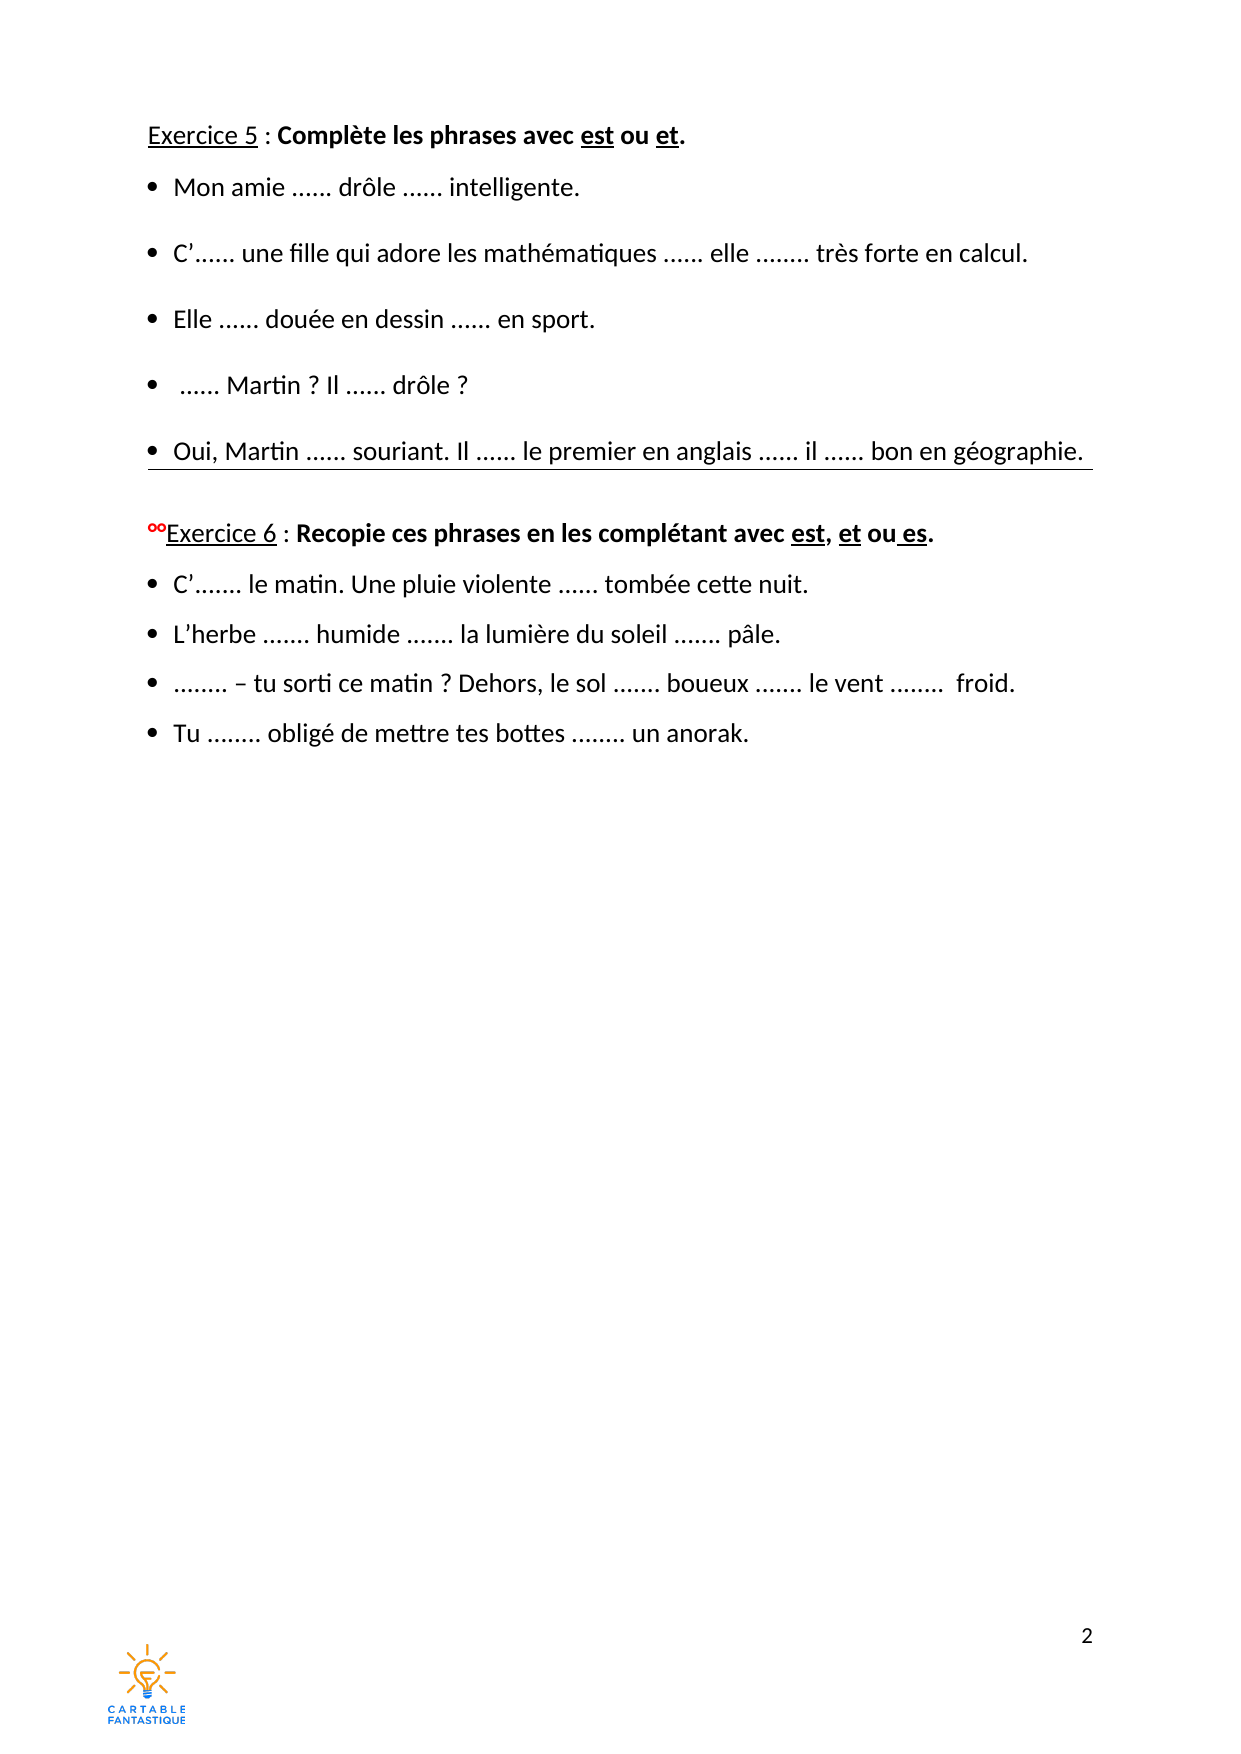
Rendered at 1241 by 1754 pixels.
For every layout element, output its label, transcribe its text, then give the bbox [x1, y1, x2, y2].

list ...... Martin ? Il ...... drôle ? [148, 368, 1093, 401]
list C’...... une fille qui adore les mathématiques ...... elle ........ très forte en calcul. [148, 236, 1093, 269]
list L’herbe ....... humide ....... la lumière du soleil ....... pâle. [148, 617, 1093, 650]
list Elle ...... douée en dessin ...... en sport. [148, 302, 1093, 335]
list C’....... le matin. Une pluie violente ...... tombée cette nuit. [148, 568, 1093, 601]
list Oui, Martin ...... souriant. Il ...... le premier en anglais ...... il ...... bon en géographie. [148, 434, 1093, 469]
text °°Exercice 6 : Recopie ces phrases en les complétant avec est, et ou es. [148, 516, 1093, 549]
list Tu ........ obligé de mettre tes bottes ........ un anorak. [148, 716, 1093, 749]
picture [108, 1644, 185, 1724]
text Exercice 5 : Complète les phrases avec est ou et. [148, 118, 1093, 151]
list ........ – tu sorti ce matin ? Dehors, le sol ....... boueux ....... le vent ........ froid. [148, 667, 1093, 699]
list Mon amie ...... drôle ...... intelligente. [148, 170, 1093, 203]
